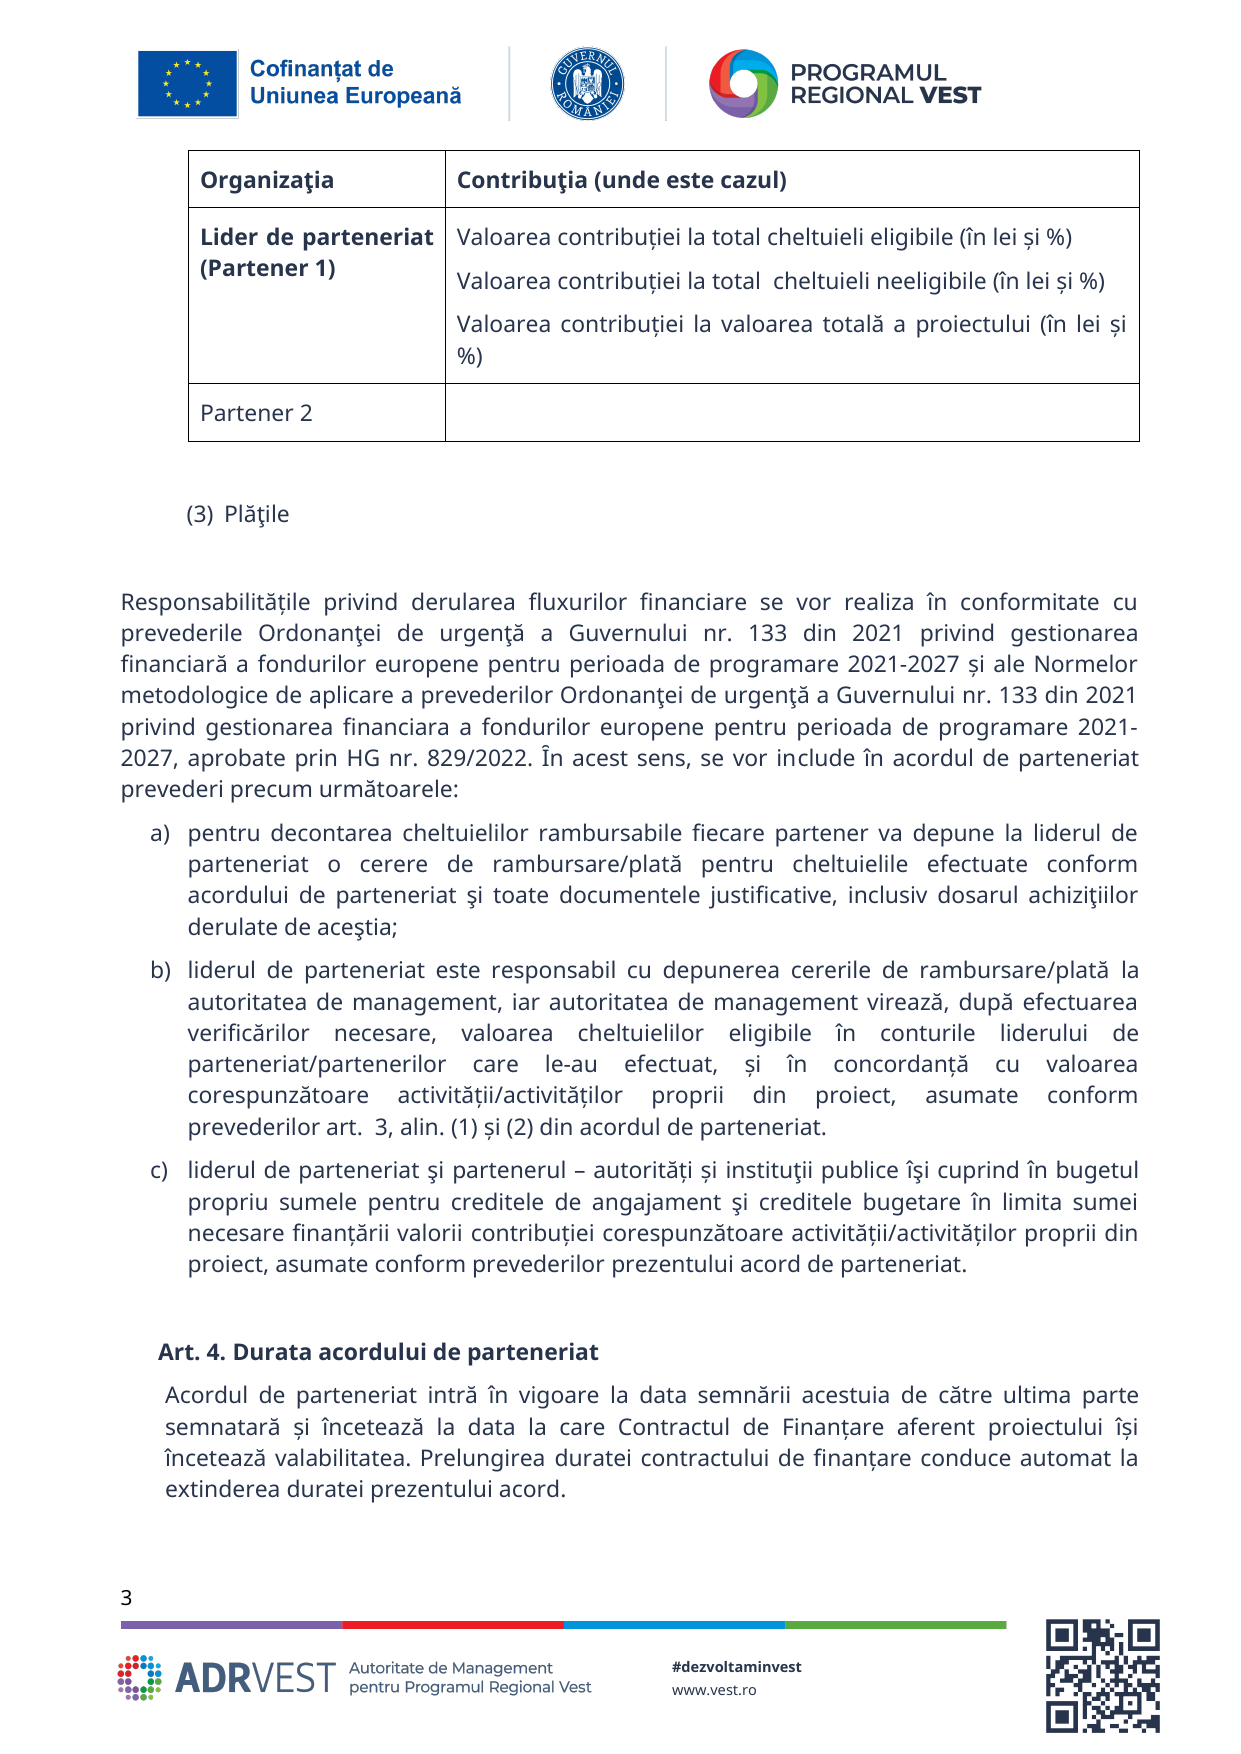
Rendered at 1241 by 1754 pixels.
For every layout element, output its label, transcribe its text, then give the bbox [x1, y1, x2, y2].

picture [61, 1621, 563, 1629]
table_cell Lider de parteneriat (Partener 1) [189, 208, 445, 383]
table_cell Partener 2 [189, 384, 445, 441]
list pentru decontarea cheltuielilor rambursabile fiecare partener va depune la liderul de parteneriat o cerere de rambursare/plată pentru cheltuielile efectuate conform acordului de parteneriat şi toate documentele justificative, inclusiv dosarul achiziţiilor derulate de aceştia; [150, 817, 1139, 942]
text Responsabilitățile privind derularea fluxurilor financiare se vor realiza în conformitate cu prevederile Ordonanţei de urgenţă a Guvernului nr. 133 din 2021 privind gestionarea financiară a fondurilor europene pentru perioada de programare 2021-2027 și ale Normelor metodologice de aplicare a prevederilor Ordonanţei de urgenţă a Guvernului nr. 133 din 2021 privind gestionarea financiara a fondurilor europene pentru perioada de programare 2021-2027, aprobate prin HG nr. 829/2022. Ȋn acest sens, se vor include în acordul de parteneriat prevederi precum următoarele: [120, 585, 1139, 804]
table_cell [446, 384, 1139, 441]
table_cell Valoarea contribuţiei la total cheltuieli eligibile (în lei și %) Valoarea contribuţiei la total cheltuieli neeligibile (în lei și %) Valoarea contribuției la valoarea totală a proiectului (în lei și %) [446, 208, 1139, 383]
table_header Contribuţia (unde este cazul) [446, 151, 1139, 207]
subtitle Durata acordului de parteneriat [158, 1335, 1139, 1367]
list liderul de parteneriat este responsabil cu depunerea cererile de rambursare/plată la autoritatea de management, iar autoritatea de management virează, după efectuarea verificărilor necesare, valoarea cheltuielilor eligibile în conturile liderului de parteneriat/partenerilor care le-au efectuat, și în concordanță cu valoarea corespunzătoare activității/activităților proprii din proiect, asumate conform prevederilor art. 3, alin. (1) și (2) din acordul de parteneriat. [150, 954, 1139, 1142]
list liderul de parteneriat şi partenerul – autorități și instituţii publice îşi cuprind în bugetul propriu sumele pentru creditele de angajament şi creditele bugetare în limita sumei necesare finanțării valorii contribuției corespunzătoare activității/activităților proprii din proiect, asumate conform prevederilor prezentului acord de parteneriat. [150, 1154, 1139, 1279]
table_header Organizaţia [189, 151, 445, 207]
picture [786, 1611, 1169, 1742]
list Plăţile [186, 498, 1139, 529]
picture [108, 1653, 597, 1704]
picture [136, 46, 982, 121]
text Acordul de parteneriat intră în vigoare la data semnării acestuia de către ultima parte semnatară și încetează la data la care Contractul de Finanțare aferent proiectului își încetează valabilitatea. Prelungirea duratei contractului de finanțare conduce automat la extinderea duratei prezentului acord. [165, 1379, 1139, 1504]
